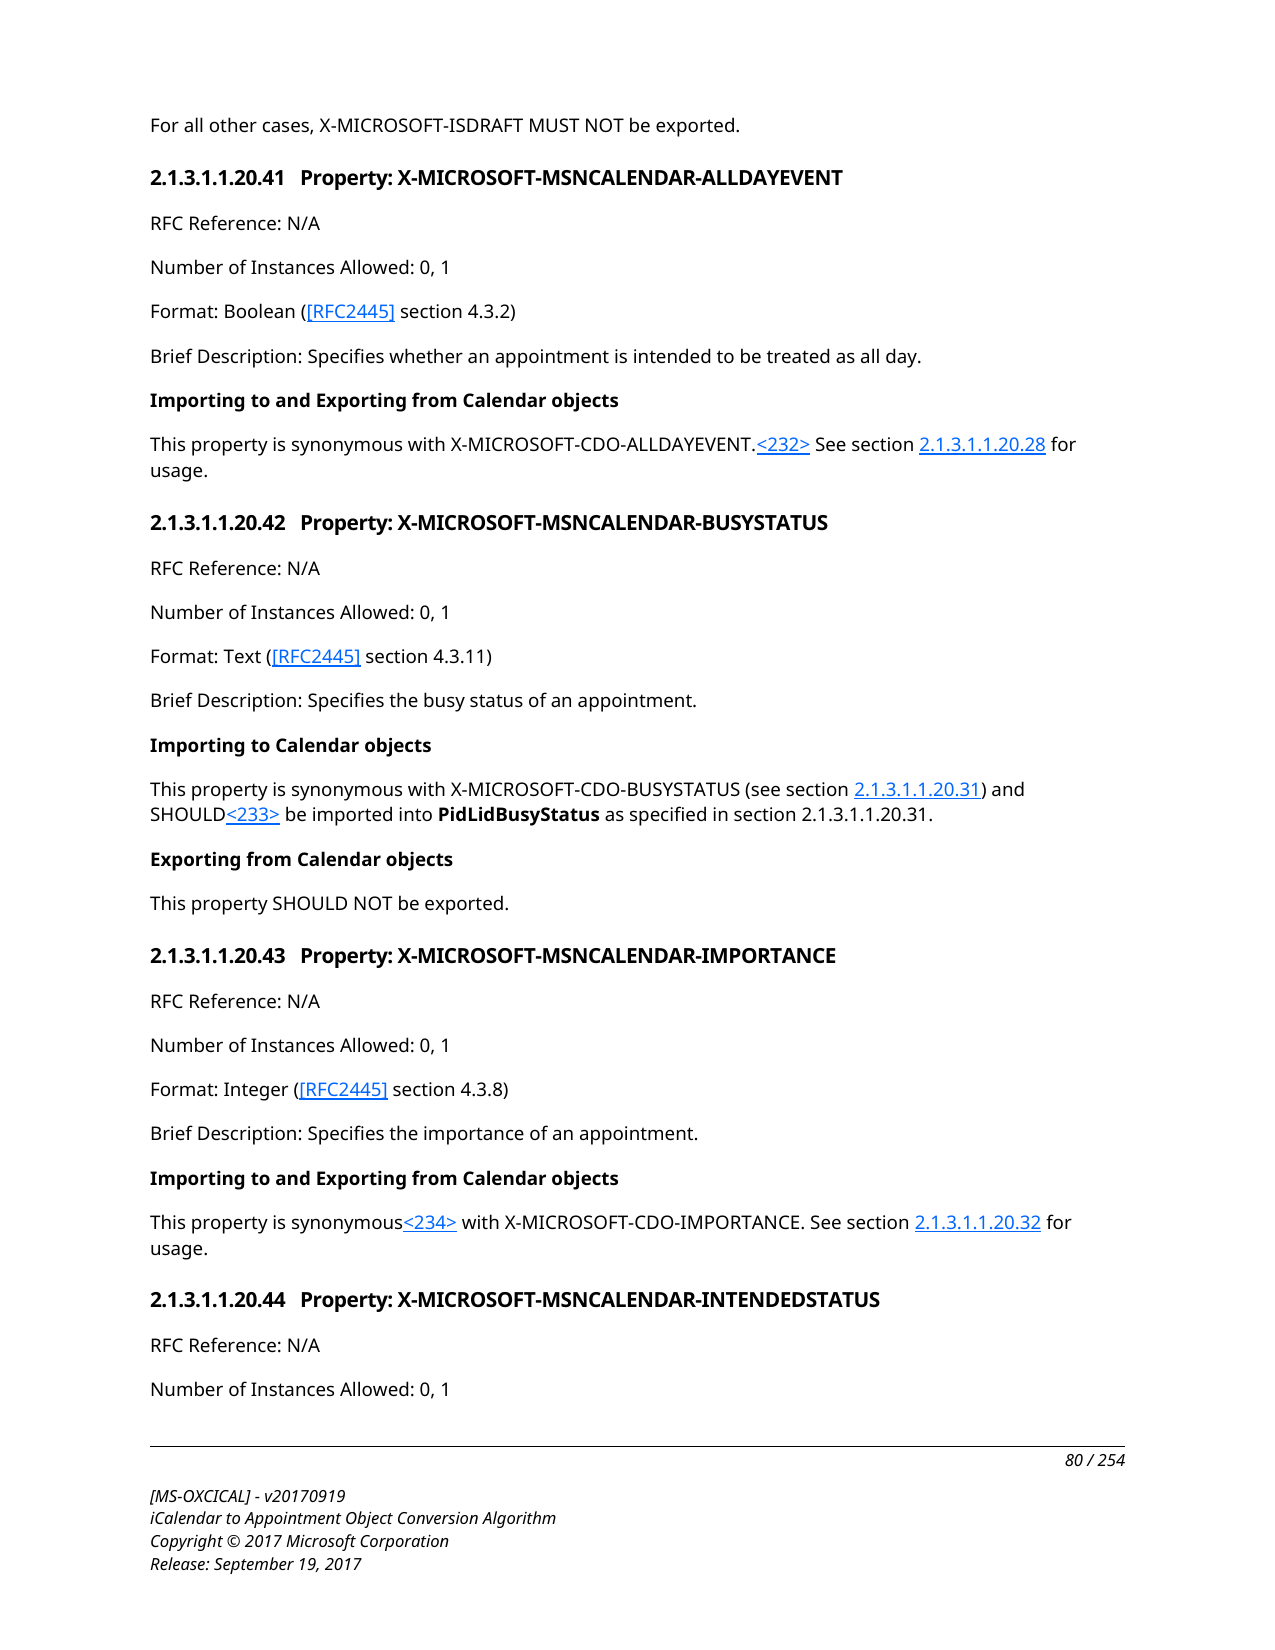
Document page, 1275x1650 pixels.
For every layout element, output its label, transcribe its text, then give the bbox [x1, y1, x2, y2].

text RFC Reference: N/A [150, 988, 1125, 1013]
text Brief Description: Specifies the importance of an appointment. [150, 1121, 1125, 1146]
text This property is synonymous<234> with X-MICROSOFT-CDO-IMPORTANCE. See section 2.1.3.1.1.20.32 for usage. [150, 1209, 1125, 1260]
text Brief Description: Specifies whether an appointment is intended to be treated as all day. [150, 343, 1125, 368]
text RFC Reference: N/A [150, 1332, 1125, 1358]
text Exporting from Calendar objects [150, 846, 1125, 871]
subtitle Property: X-MICROSOFT-MSNCALENDAR-INTENDEDSTATUS [150, 1285, 1125, 1314]
text Format: Boolean ([RFC2445] section 4.3.2) [150, 299, 1125, 324]
text This property is synonymous with X-MICROSOFT-CDO-ALLDAYEVENT.<232> See section 2.1.3.1.1.20.28 for usage. [150, 432, 1125, 483]
subtitle Property: X-MICROSOFT-MSNCALENDAR-ALLDAYEVENT [150, 163, 1125, 191]
text Brief Description: Specifies the busy status of an appointment. [150, 688, 1125, 713]
text Number of Instances Allowed: 0, 1 [150, 599, 1125, 624]
text RFC Reference: N/A [150, 210, 1125, 236]
text This property SHOULD NOT be exported. [150, 890, 1125, 916]
text Importing to and Exporting from Calendar objects [150, 387, 1125, 413]
text Number of Instances Allowed: 0, 1 [150, 254, 1125, 280]
text Format: Text ([RFC2445] section 4.3.11) [150, 643, 1125, 669]
text Number of Instances Allowed: 0, 1 [150, 1377, 1125, 1402]
text Importing to Calendar objects [150, 732, 1125, 757]
text This property is synonymous with X-MICROSOFT-CDO-BUSYSTATUS (see section 2.1.3.1.1.20.31) and SHOULD<233> be imported into PidLidBusyStatus as specified in section 2.1.3.1.1.20.31. [150, 776, 1125, 827]
text Format: Integer ([RFC2445] section 4.3.8) [150, 1076, 1125, 1102]
text For all other cases, X-MICROSOFT-ISDRAFT MUST NOT be exported. [150, 112, 1125, 138]
text RFC Reference: N/A [150, 555, 1125, 580]
subtitle Property: X-MICROSOFT-MSNCALENDAR-BUSYSTATUS [150, 508, 1125, 536]
text Importing to and Exporting from Calendar objects [150, 1165, 1125, 1191]
subtitle Property: X-MICROSOFT-MSNCALENDAR-IMPORTANCE [150, 941, 1125, 969]
text Number of Instances Allowed: 0, 1 [150, 1032, 1125, 1058]
